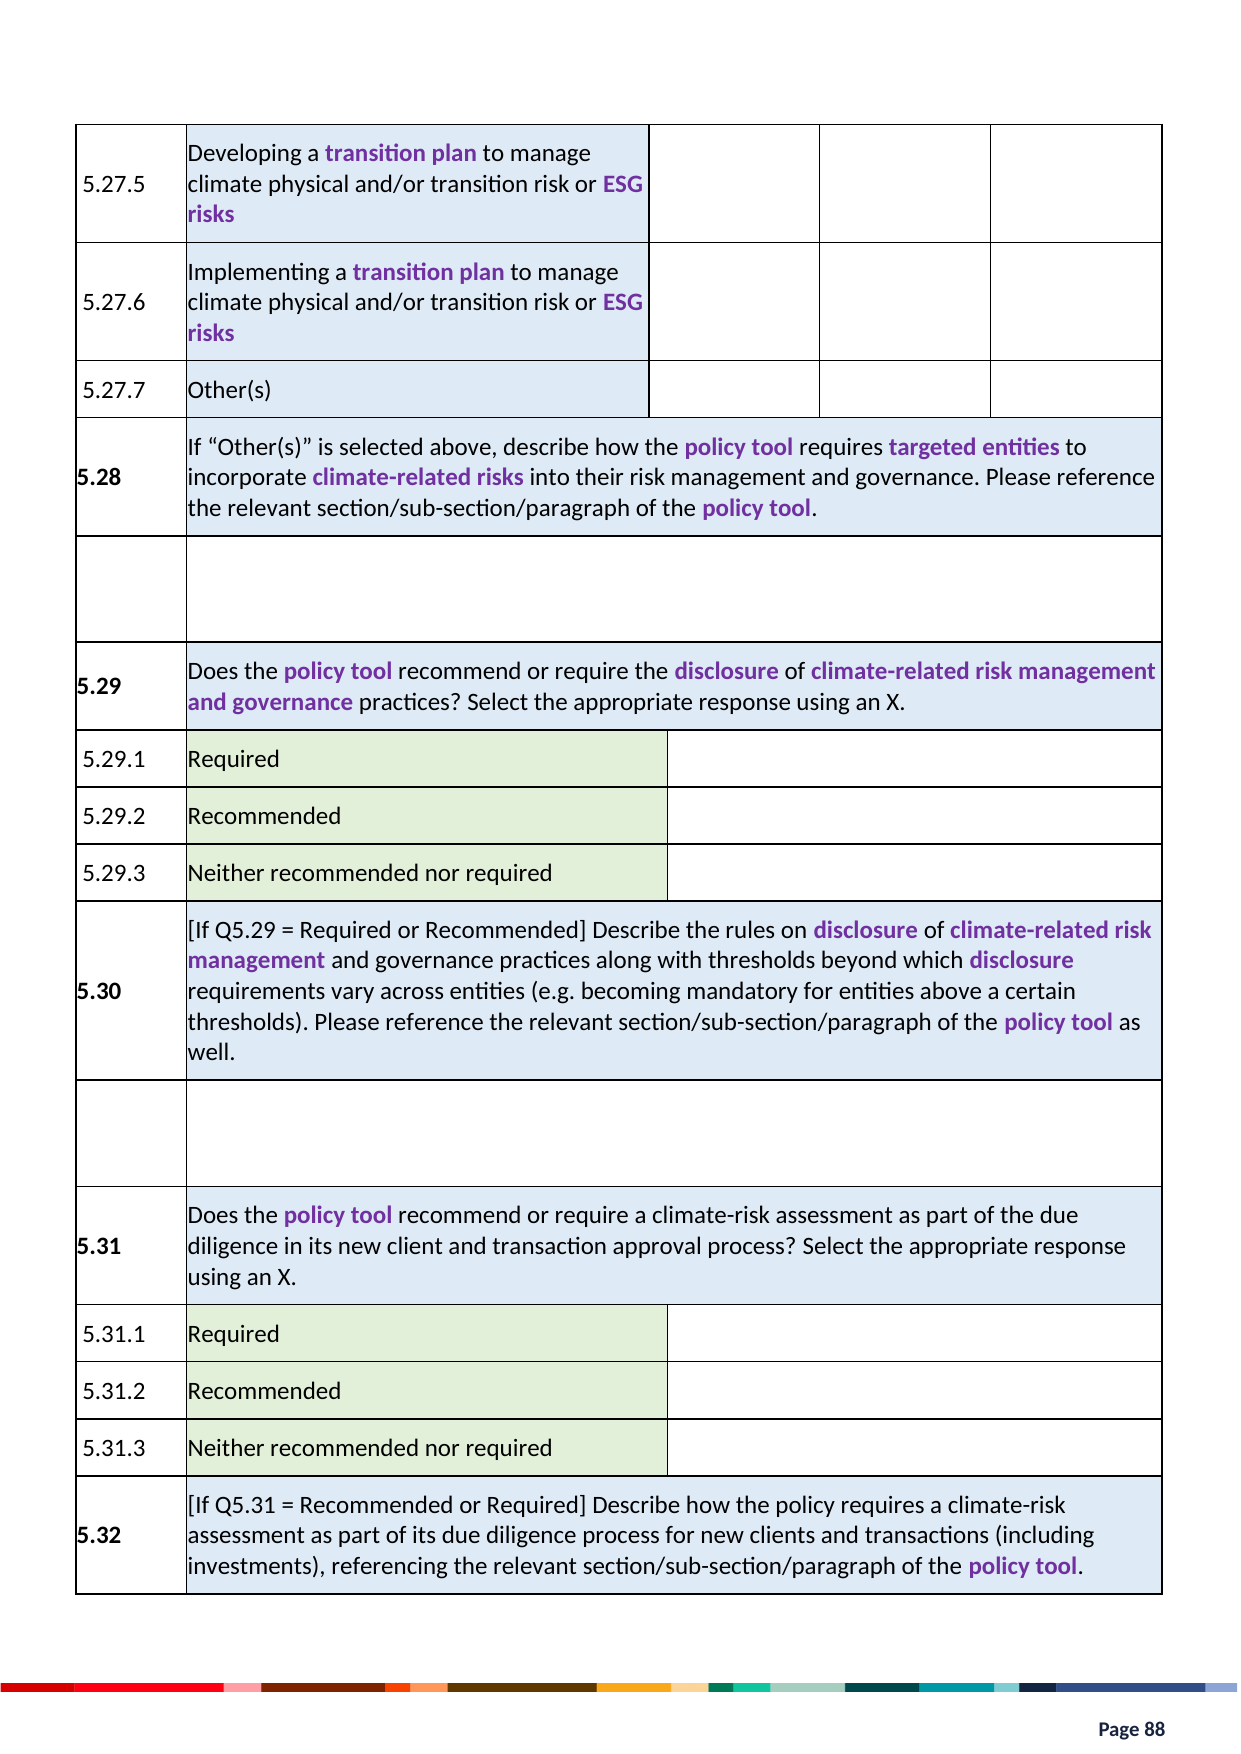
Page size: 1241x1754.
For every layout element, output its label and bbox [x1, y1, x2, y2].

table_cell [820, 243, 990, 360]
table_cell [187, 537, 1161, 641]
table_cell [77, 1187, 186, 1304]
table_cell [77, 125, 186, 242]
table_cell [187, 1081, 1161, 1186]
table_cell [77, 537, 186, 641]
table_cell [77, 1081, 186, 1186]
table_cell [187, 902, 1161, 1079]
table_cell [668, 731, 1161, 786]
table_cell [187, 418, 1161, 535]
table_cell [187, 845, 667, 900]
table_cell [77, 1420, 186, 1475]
picture [0, 1683, 1236, 1692]
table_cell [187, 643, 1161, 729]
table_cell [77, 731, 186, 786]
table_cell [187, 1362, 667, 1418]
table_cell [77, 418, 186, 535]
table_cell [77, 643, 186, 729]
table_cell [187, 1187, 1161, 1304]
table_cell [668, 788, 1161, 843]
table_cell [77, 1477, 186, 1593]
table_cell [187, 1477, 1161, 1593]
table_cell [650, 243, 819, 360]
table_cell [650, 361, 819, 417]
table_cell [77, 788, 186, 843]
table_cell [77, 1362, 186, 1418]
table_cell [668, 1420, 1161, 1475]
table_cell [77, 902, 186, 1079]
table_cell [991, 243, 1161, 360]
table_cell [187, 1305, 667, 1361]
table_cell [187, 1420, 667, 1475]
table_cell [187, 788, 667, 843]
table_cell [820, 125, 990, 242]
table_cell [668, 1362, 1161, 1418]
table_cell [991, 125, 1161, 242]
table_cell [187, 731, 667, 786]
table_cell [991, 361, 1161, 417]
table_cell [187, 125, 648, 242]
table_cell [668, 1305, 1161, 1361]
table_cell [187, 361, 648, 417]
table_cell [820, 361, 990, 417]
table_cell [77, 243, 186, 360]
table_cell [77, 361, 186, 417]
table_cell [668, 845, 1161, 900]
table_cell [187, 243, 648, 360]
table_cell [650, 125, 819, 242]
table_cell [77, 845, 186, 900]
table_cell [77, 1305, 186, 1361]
